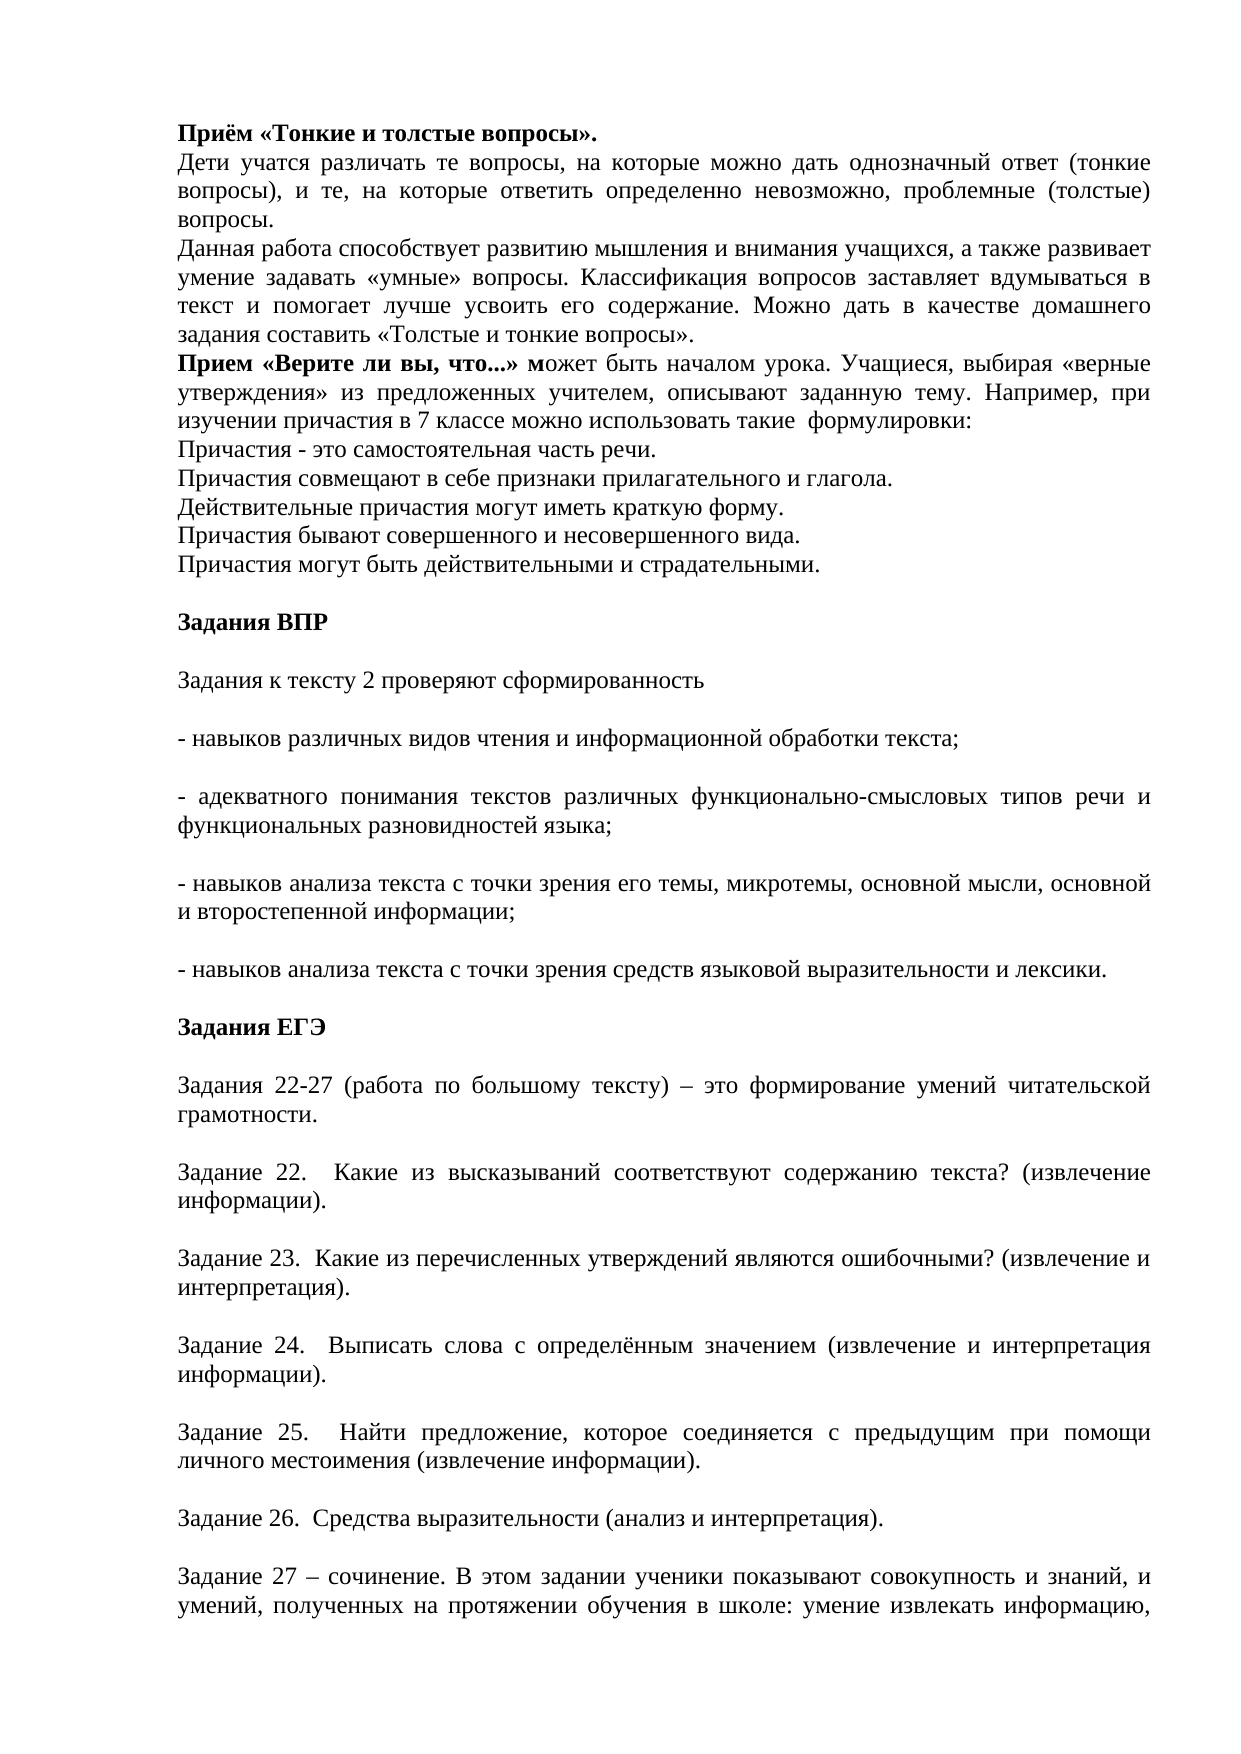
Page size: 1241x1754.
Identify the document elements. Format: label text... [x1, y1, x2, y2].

text Причастия бывают совершенного и несовершенного вида. [177, 521, 1152, 549]
text Задания ВПР [177, 607, 1152, 636]
text Задание 25. Найти предложение, которое соединяется с предыдущим при помощи личного местоимения (извлечение информации). [177, 1417, 1152, 1474]
text Задание 26. Средства выразительности (анализ и интерпретация). [177, 1503, 1152, 1532]
text Задания ЕГЭ [177, 1012, 1152, 1041]
text Причастия - это самостоятельная часть речи. [177, 434, 1152, 463]
text Дети учатся различать те вопросы, на которые можно дать однозначный ответ (тонкие вопросы), и те, на которые ответить определенно невозможно, проблемные (толстые) вопросы. [177, 147, 1152, 233]
text - навыков различных видов чтения и информационной обработки текста; [177, 723, 1152, 752]
text Прием «Верите ли вы, что...» может быть началом урока. Учащиеся, выбирая «верные утверждения» из предложенных учителем, описывают заданную тему. Например, при изучении причастия в 7 классе можно использовать такие формулировки: [177, 348, 1152, 434]
text Причастия могут быть действительными и страдательными. [177, 549, 1152, 578]
text Задание 22. Какие из высказываний соответствуют содержанию текста? (извлечение информации). [177, 1157, 1152, 1214]
text Задание 24. Выписать слова с определённым значением (извлечение и интерпретация информации). [177, 1330, 1152, 1388]
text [177, 1561, 1152, 1619]
text - навыков анализа текста с точки зрения его темы, микротемы, основной мысли, основной и второстепенной информации; [177, 868, 1152, 925]
text Причастия совмещают в себе признаки прилагательного и глагола. [177, 463, 1152, 492]
text Приём «Тонкие и толстые вопросы». [177, 118, 1152, 147]
text Задания 22-27 (работа по большому тексту) – это формирование умений читательской грамотности. [177, 1070, 1152, 1128]
text - навыков анализа текста с точки зрения средств языковой выразительности и лексики. [177, 954, 1152, 983]
text Задание 23. Какие из перечисленных утверждений являются ошибочными? (извлечение и интерпретация). [177, 1243, 1152, 1301]
text Действительные причастия могут иметь краткую форму. [177, 492, 1152, 521]
text Задания к тексту 2 проверяют сформированность [177, 665, 1152, 694]
text - адекватного понимания текстов различных функционально-смысловых типов речи и функциональных разновидностей языка; [177, 781, 1152, 838]
text Данная работа способствует развитию мышления и внимания учащихся, а также развивает умение задавать «умные» вопросы. Классификация вопросов заставляет вдумываться в текст и помогает лучше усвоить его содержание. Можно дать в качестве домашнего задания составить «Толстые и тонкие вопросы». [177, 233, 1152, 348]
